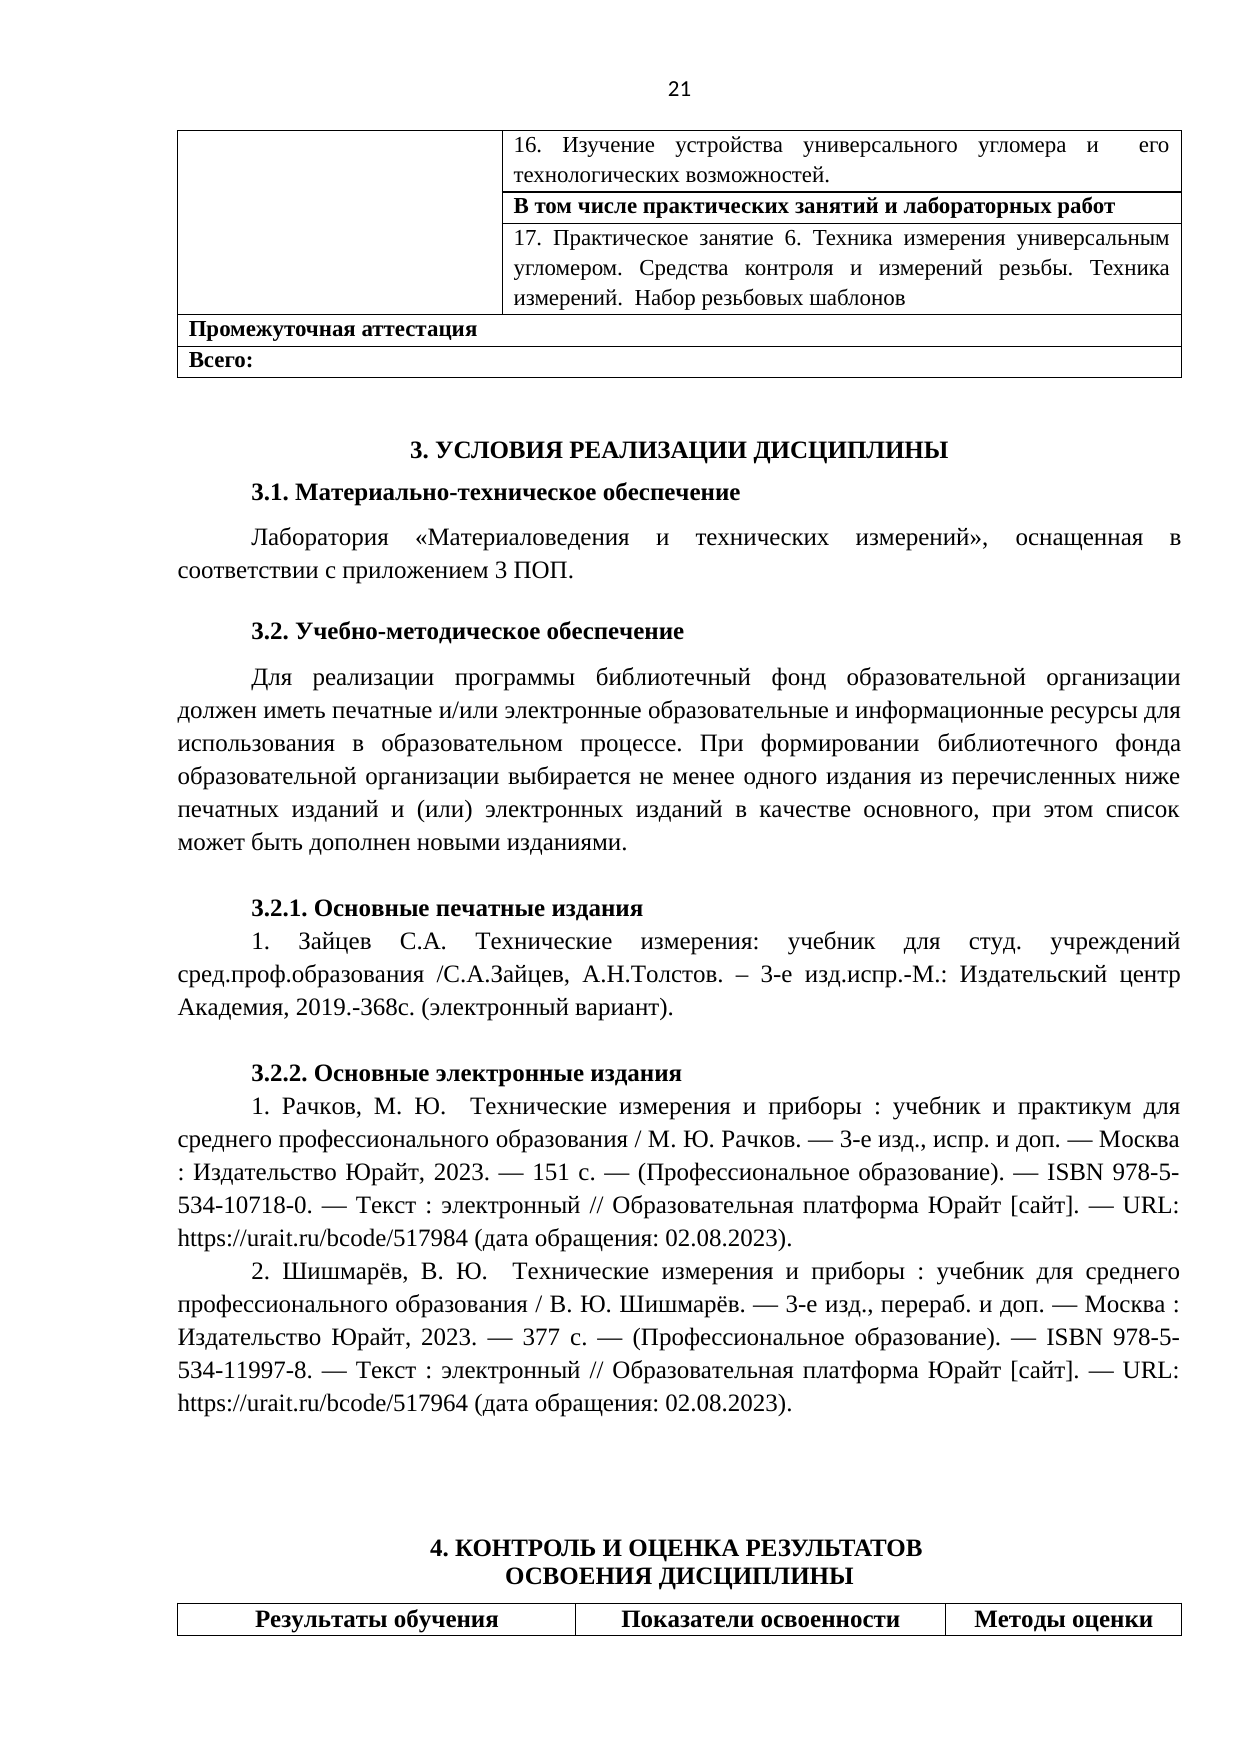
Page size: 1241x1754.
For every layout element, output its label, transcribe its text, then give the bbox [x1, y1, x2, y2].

table_cell Всего: [178, 347, 1181, 377]
table_header Методы оценки [946, 1604, 1181, 1635]
table_cell 16. Изучение устройства универсального угломера и его технологических возможностей. [503, 131, 1181, 191]
text 3.1. Материально-техническое обеспечение [177, 477, 1181, 505]
table_cell В том числе практических занятий и лабораторных работ [503, 193, 1181, 223]
text 3.2. Учебно-методическое обеспечение [177, 616, 1181, 645]
text 2. Шишмарёв, В. Ю. Технические измерения и приборы : учебник для среднего профессионального образования / В. Ю. Шишмарёв. — 3-е изд., перераб. и доп. — Москва : Издательство Юрайт, 2023. — 377 с. — (Профессиональное образование). — ISBN 978-5-534-11997-8. — Текст : электронный // Образовательная платформа Юрайт [сайт]. — URL: https://urait.ru/bcode/517964 (дата обращения: 02.08.2023). [177, 1256, 1181, 1417]
list Для реализации программы библиотечный фонд образовательной организации должен иметь печатные и/или электронные образовательные и информационные ресурсы для использования в образовательном процессе. При формировании библиотечного фонда образовательной организации выбирается не менее одного издания из перечисленных ниже печатных изданий и (или) электронных изданий в качестве основного, при этом список может быть дополнен новыми изданиями. [177, 662, 1181, 856]
text 1. Рачков, М. Ю. Технические измерения и приборы : учебник и практикум для среднего профессионального образования / М. Ю. Рачков. — 3-е изд., испр. и доп. — Москва : Издательство Юрайт, 2023. — 151 с. — (Профессиональное образование). — ISBN 978-5-534-10718-0. — Текст : электронный // Образовательная платформа Юрайт [сайт]. — URL: https://urait.ru/bcode/517984 (дата обращения: 02.08.2023). [177, 1091, 1181, 1252]
text Лаборатория «Материаловедения и технических измерений», оснащенная в соответствии с приложением 3 ПОП. [177, 522, 1181, 584]
text 3. Условия реализации ДИСЦИПЛИНЫ [177, 435, 1181, 464]
table_cell Промежуточная аттестация [178, 315, 1181, 346]
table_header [576, 1604, 945, 1635]
text 4. Контроль и оценка результатов освоения ДИСЦИПЛИНЫ [177, 1533, 1181, 1590]
text 1. Зайцев С.А. Технические измерения: учебник для студ. учреждений сред.проф.образования /С.А.Зайцев, А.Н.Толстов. – 3-е изд.испр.-М.: Издательский центр Академия, 2019.-368с. (электронный вариант). [177, 926, 1181, 1021]
table_header Результаты обучения [178, 1604, 575, 1635]
text 3.2.2. Основные электронные издания [177, 1058, 1181, 1087]
table_cell 17. Практическое занятие 6. Техника измерения универсальным угломером. Средства контроля и измерений резьбы. Техника измерений. Набор резьбовых шаблонов [503, 224, 1181, 314]
text 3.2.1. Основные печатные издания [177, 893, 1181, 922]
